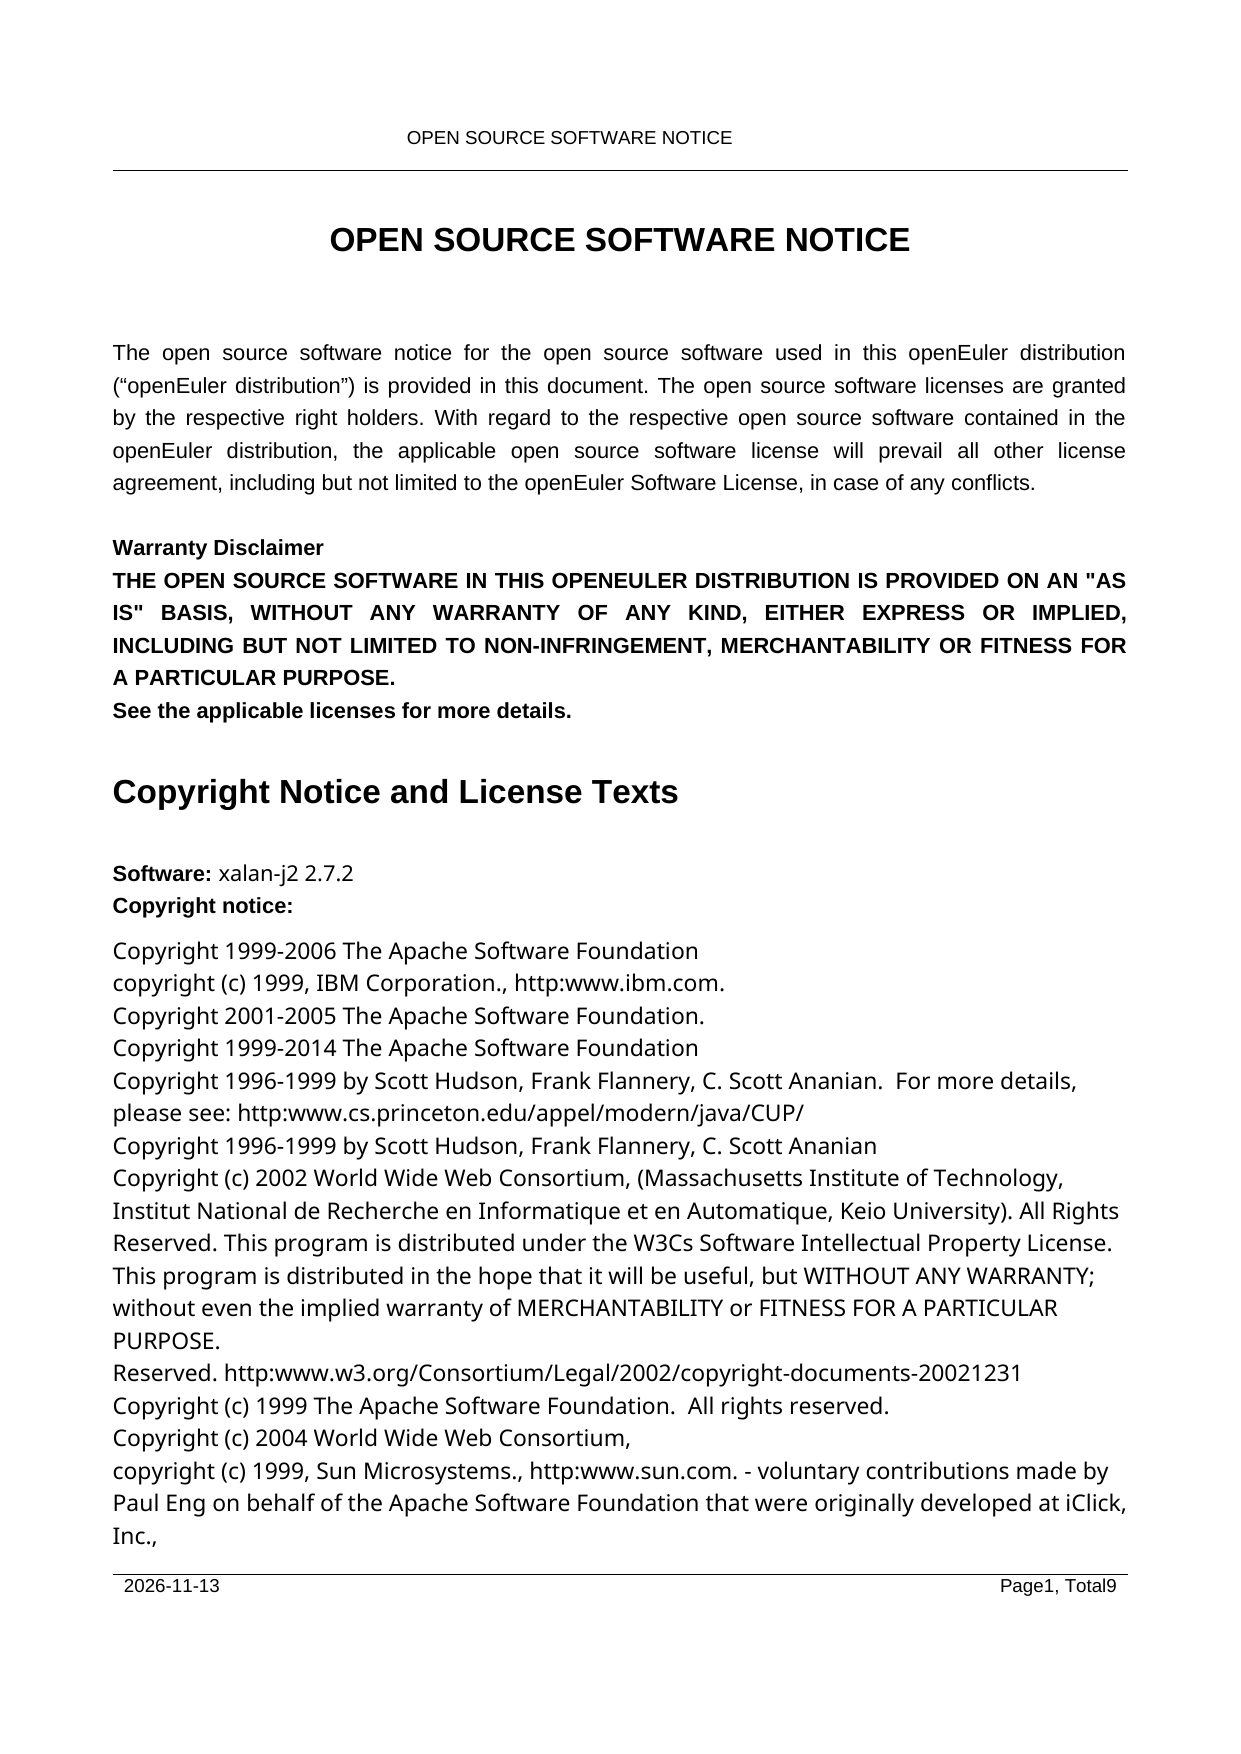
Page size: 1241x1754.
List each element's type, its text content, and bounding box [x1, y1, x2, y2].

text Copyright Notice and License Texts [112, 759, 1128, 824]
text The open source software notice for the open source software used in this openEuler distribution (“openEuler distribution”) is provided in this document. The open source software licenses are granted by the respective right holders. With regard to the respective open source software contained in the openEuler distribution, the applicable open source software license will prevail all other license agreement, including but not limited to the openEuler Software License, in case of any conflicts. [112, 336, 1128, 499]
text OPEN SOURCE SOFTWARE NOTICE [112, 206, 1128, 271]
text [112, 934, 1128, 1551]
title Software: xalan-j2 2.7.2 [112, 856, 1128, 889]
text Warranty Disclaimer [112, 531, 1128, 564]
text Copyright notice: [112, 889, 1128, 921]
text THE OPEN SOURCE SOFTWARE IN THIS OPENEULER DISTRIBUTION IS PROVIDED ON AN "AS IS" BASIS, WITHOUT ANY WARRANTY OF ANY KIND, EITHER EXPRESS OR IMPLIED, INCLUDING BUT NOT LIMITED TO NON-INFRINGEMENT, MERCHANTABILITY OR FITNESS FOR A PARTICULAR PURPOSE. See the applicable licenses for more details. [112, 564, 1128, 726]
